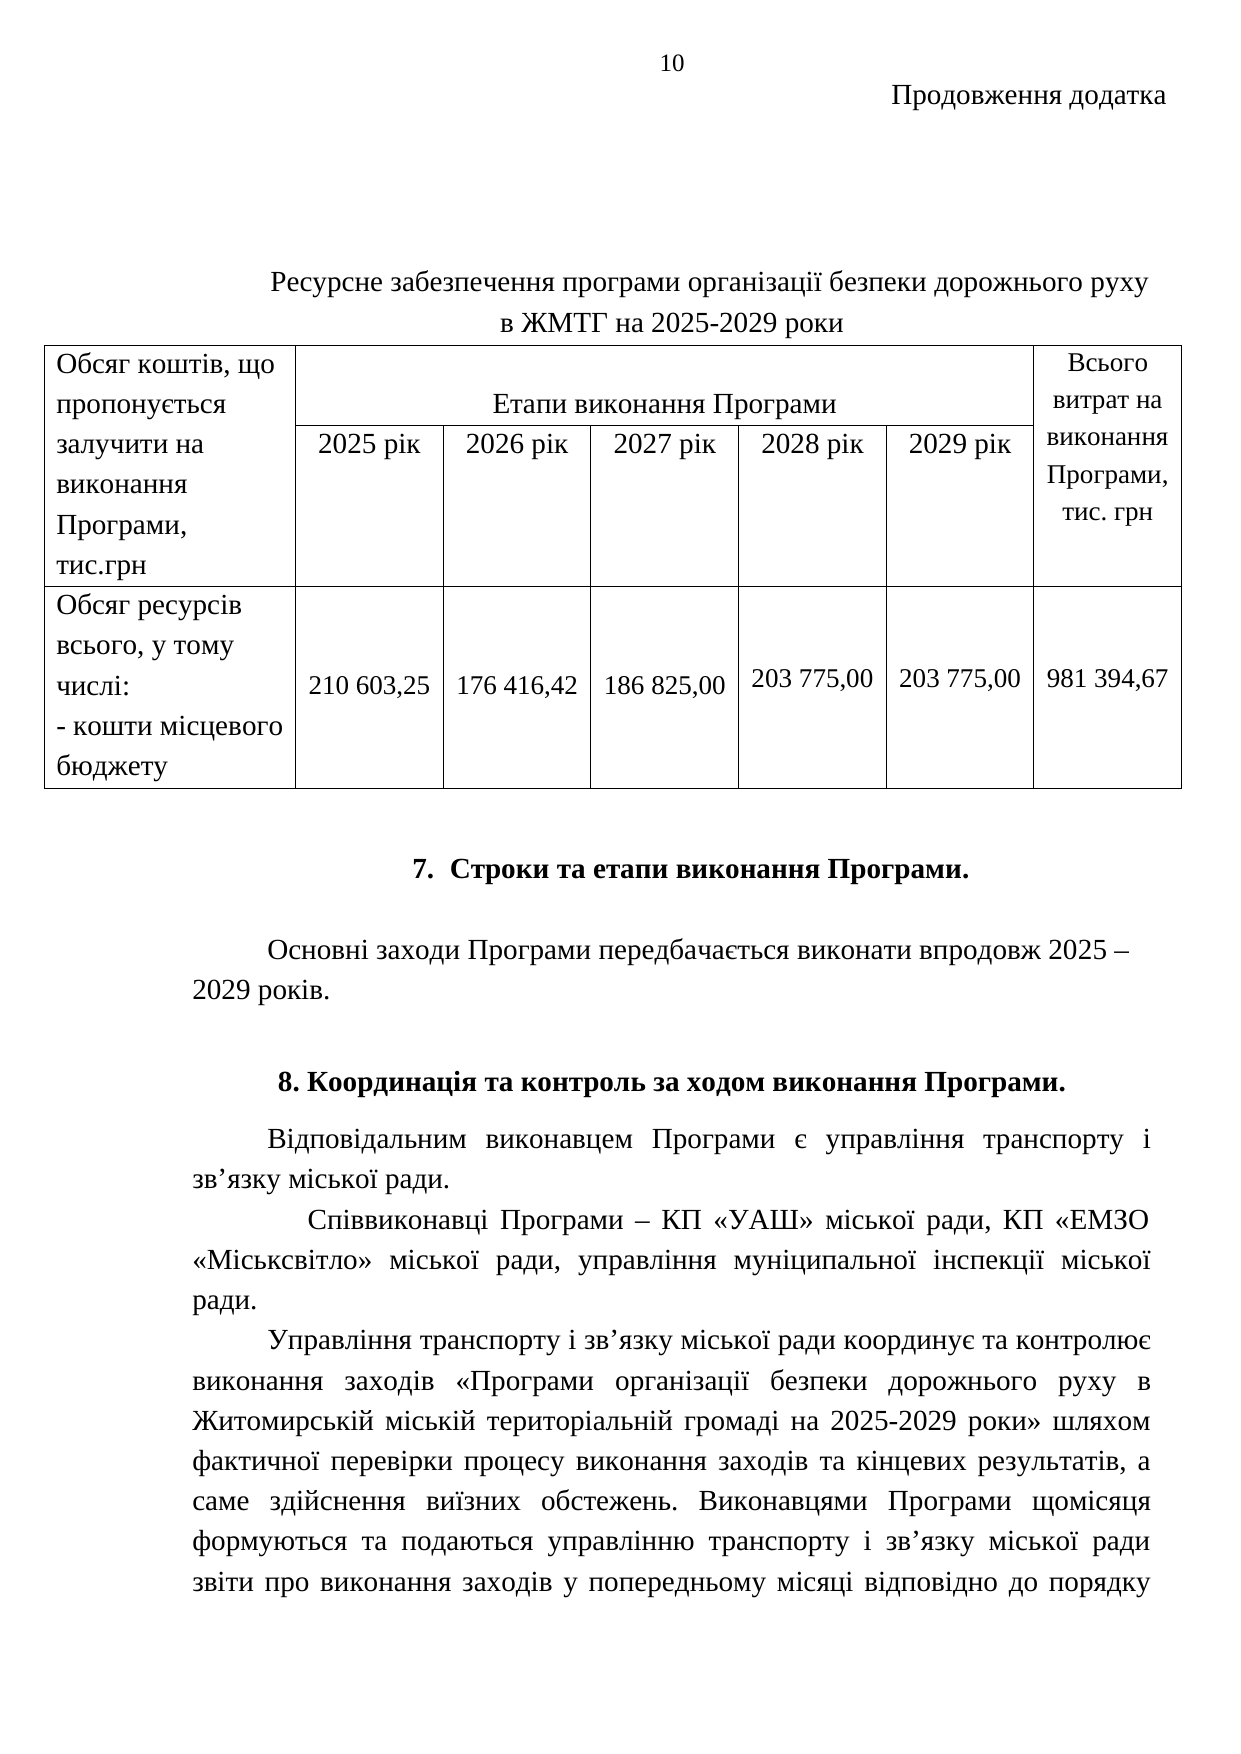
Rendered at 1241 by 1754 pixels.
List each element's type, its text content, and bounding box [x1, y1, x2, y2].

table_header Всього витрат на виконання Програми, тис. грн [1034, 346, 1181, 586]
table_cell 203 775,00 [887, 587, 1033, 787]
table_cell 210 603,25 [296, 587, 443, 787]
table_cell 2027 рік [591, 426, 738, 586]
text Співвиконавці Програми – КП «УАШ» міської ради, КП «ЕМЗО «Міськсвітло» міської ради, управління муніципальної інспекції міської ради. [192, 1202, 1152, 1316]
table_cell 203 775,00 [739, 587, 886, 787]
table_cell 2028 рік [739, 426, 886, 586]
list Строки та етапи виконання Програми. [229, 852, 1152, 885]
table_cell Обсяг ресурсів всього, у тому числі: - кошти місцевого бюджету [45, 587, 295, 787]
table_cell 2026 рік [444, 426, 590, 586]
text 8. Координація та контроль за ходом виконання Програми. [192, 1064, 1152, 1098]
table_header Обсяг коштів, що пропонується залучити на виконання Програми, тис.грн [45, 346, 295, 586]
table_cell 176 416,42 [444, 587, 590, 787]
table_cell 981 394,67 [1034, 587, 1181, 787]
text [192, 1322, 1152, 1597]
table_cell 2025 рік [296, 426, 443, 586]
text Відповідальним виконавцем Програми є управління транспорту і зв’язку міської ради. [192, 1121, 1152, 1195]
table_cell 2029 рік [887, 426, 1033, 586]
table_header Етапи виконання Програми [296, 346, 1033, 425]
text Ресурсне забезпечення програми організації безпеки дорожнього руху в ЖМТГ на 2025-2029 роки [192, 264, 1152, 338]
table_cell 186 825,00 [591, 587, 738, 787]
text Основні заходи Програми передбачається виконати впродовж 2025 – 2029 років. [192, 932, 1152, 1006]
